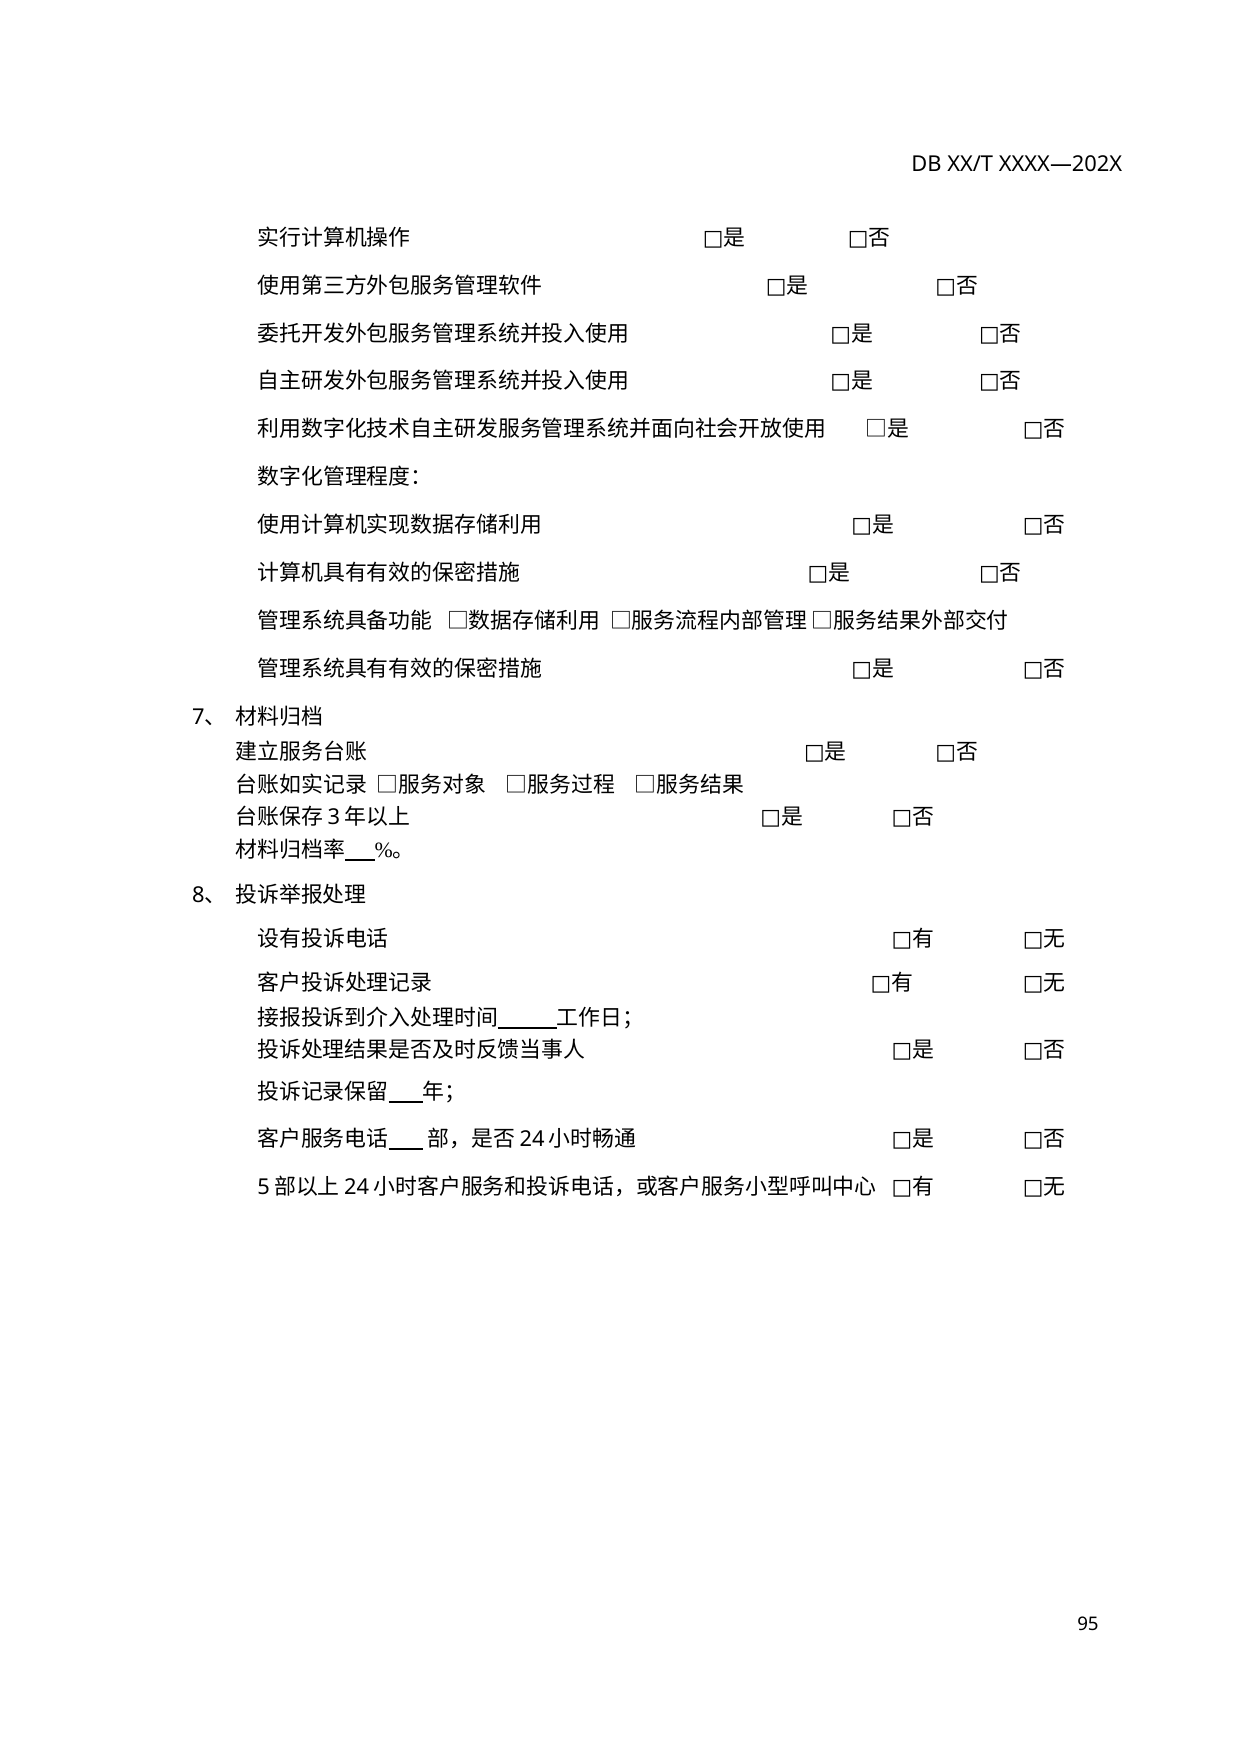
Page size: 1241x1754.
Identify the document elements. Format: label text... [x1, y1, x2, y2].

text 管理系统具有有效的保密措施 □是 □否 [236, 638, 1122, 686]
text 自主研发外包服务管理系统并投入使用 □是 □否 [236, 351, 1122, 398]
text 台账如实记录 □服务对象 □服务过程 □服务结果 [192, 766, 1122, 799]
text 材料归档率 %。 [192, 831, 1122, 864]
text 计算机具有有效的保密措施 □是 □否 [236, 542, 1122, 590]
text 管理系统具备功能 □数据存储利用 □服务流程内部管理 □服务结果外部交付 [236, 590, 1122, 638]
text 投诉处理结果是否及时反馈当事人 □是 □否 [236, 1032, 1122, 1064]
text 接报投诉到介入处理时间 工作日； [236, 999, 1122, 1032]
list 投诉举报处理 [192, 864, 1122, 912]
text 使用计算机实现数据存储利用 □是 □否 [236, 494, 1122, 542]
text 建立服务台账 □是 □否 [192, 734, 1122, 766]
text 实行计算机操作 □是 □否 [236, 207, 1122, 255]
text 数字化管理程度： [236, 446, 1122, 494]
text 客户投诉处理记录 □有 □无 [236, 956, 1122, 999]
list 材料归档 [192, 686, 1122, 734]
text 投诉记录保留 年； [236, 1064, 1122, 1108]
text 利用数字化技术自主研发服务管理系统并面向社会开放使用 □是 □否 [236, 398, 1122, 446]
text 台账保存3年以上 □是 □否 [192, 799, 1122, 831]
text 5部以上24小时客户服务和投诉电话，或客户服务小型呼叫中心 □有 □无 [236, 1156, 1122, 1204]
text 委托开发外包服务管理系统并投入使用 □是 □否 [236, 303, 1122, 351]
text 使用第三方外包服务管理软件 □是 □否 [236, 255, 1122, 303]
text 设有投诉电话 □有 □无 [236, 912, 1122, 956]
text 客户服务电话 部，是否24小时畅通 □是 □否 [236, 1108, 1122, 1156]
